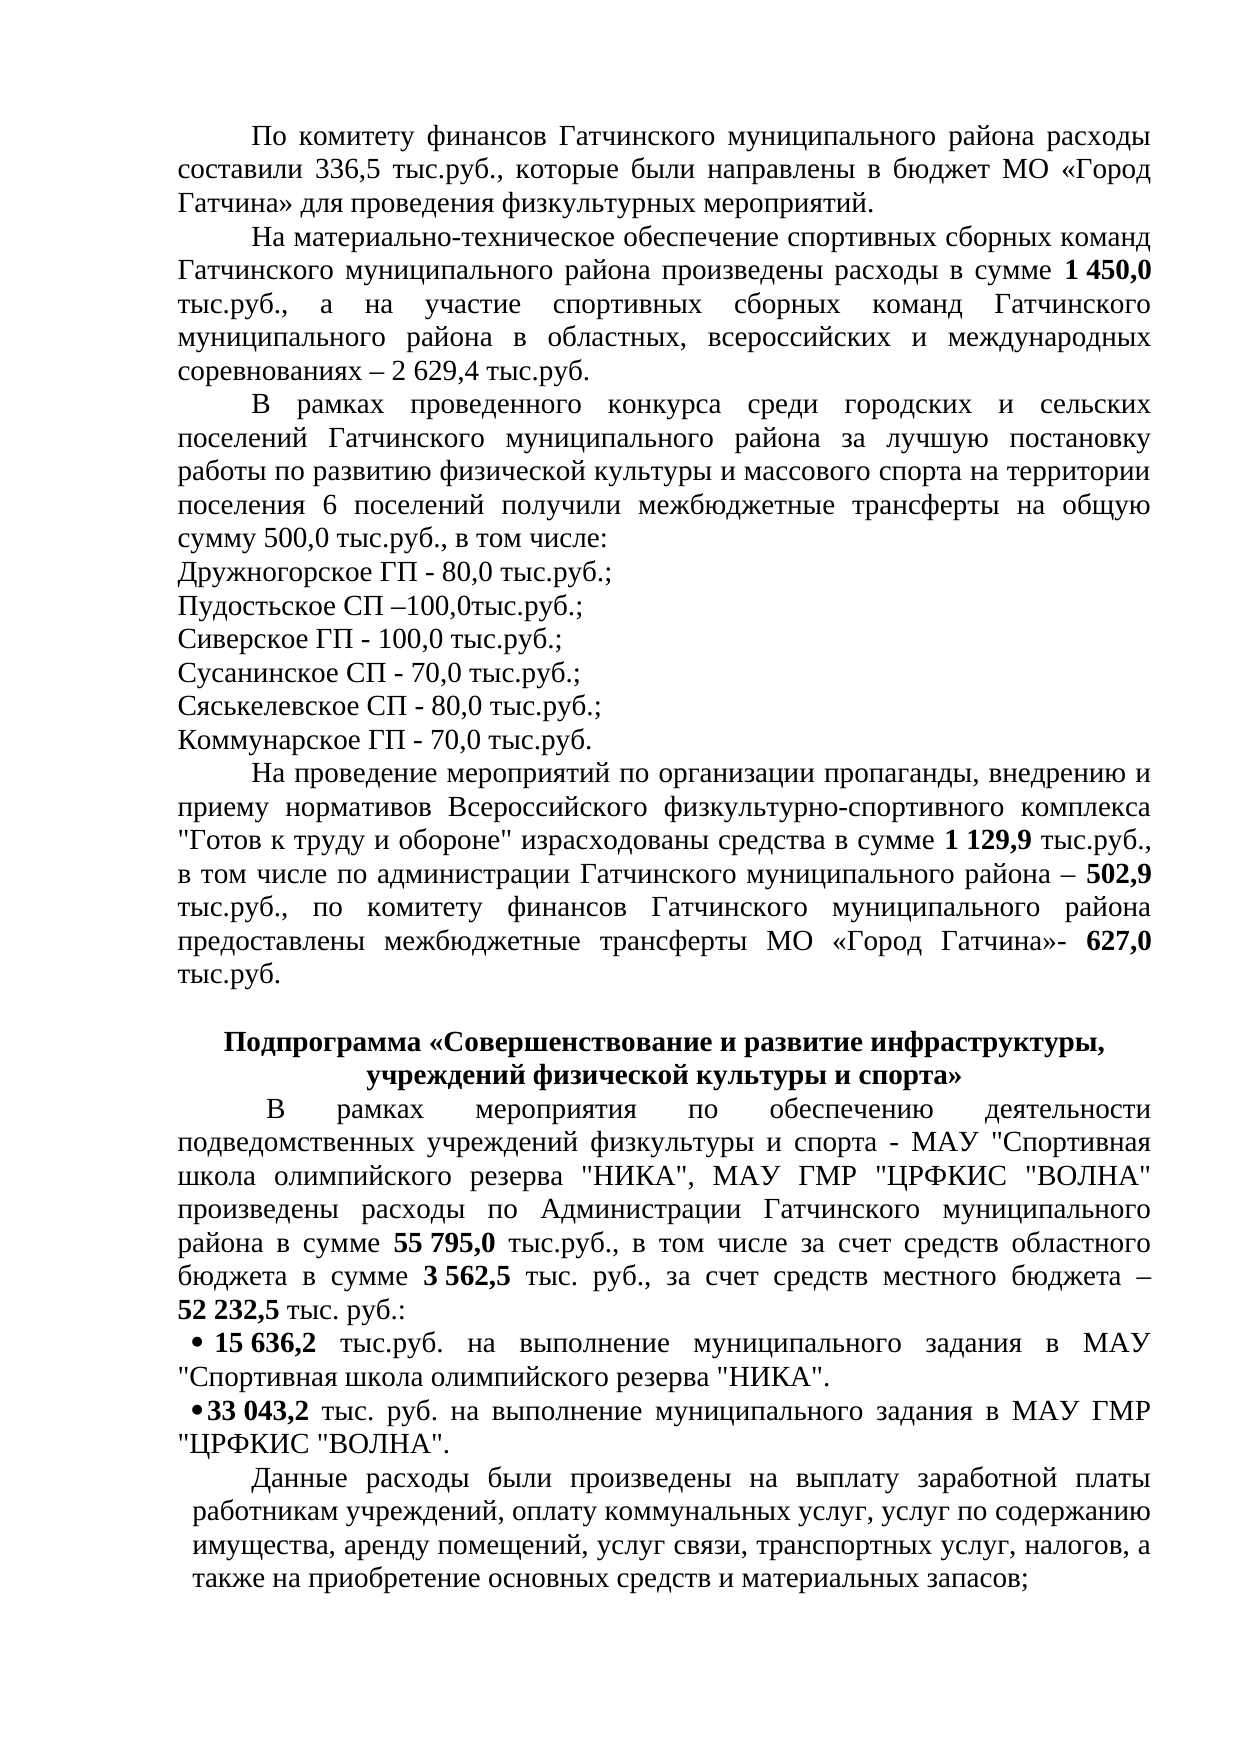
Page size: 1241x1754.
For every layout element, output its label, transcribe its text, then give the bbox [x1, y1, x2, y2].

list Сяськелевское СП - 80,0 тыс.руб.; [177, 688, 1152, 722]
list 33 043,2 тыс. руб. на выполнение муниципального задания в МАУ ГМР "ЦРФКИС "ВОЛНА". [177, 1393, 1152, 1460]
list Сиверское ГП - 100,0 тыс.руб.; [177, 621, 1152, 655]
list Дружногорское ГП - 80,0 тыс.руб.; [177, 554, 1152, 588]
list В рамках мероприятия по обеспечению деятельности подведомственных учреждений физкультуры и спорта - МАУ "Спортивная школа олимпийского резерва "НИКА", МАУ ГМР "ЦРФКИС "ВОЛНА" произведены расходы по Администрации Гатчинского муниципального района в сумме 55 795,0 тыс.руб., в том числе за счет средств областного бюджета в сумме 3 562,5 тыс. руб., за счет средств местного бюджета – 52 232,5 тыс. руб.: [177, 1091, 1152, 1326]
list Коммунарское ГП - 70,0 тыс.руб. [177, 722, 1152, 755]
list Пудостьское СП –100,0тыс.руб.; [177, 588, 1152, 621]
list Сусанинское СП - 70,0 тыс.руб.; [177, 655, 1152, 688]
list В рамках проведенного конкурса среди городских и сельских поселений Гатчинского муниципального района за лучшую постановку работы по развитию физической культуры и массового спорта на территории поселения 6 поселений получили межбюджетные трансферты на общую сумму 500,0 тыс.руб., в том числе: [177, 386, 1152, 554]
list По комитету финансов Гатчинского муниципального района расходы составили 336,5 тыс.руб., которые были направлены в бюджет МО «Город Гатчина» для проведения физкультурных мероприятий. [177, 118, 1152, 219]
list Данные расходы были произведены на выплату заработной платы работникам учреждений, оплату коммунальных услуг, услуг по содержанию имущества, аренду помещений, услуг связи, транспортных услуг, налогов, а также на приобретение основных средств и материальных запасов; [192, 1460, 1152, 1594]
list На проведение мероприятий по организации пропаганды, внедрению и приему нормативов Всероссийского физкультурно-спортивного комплекса "Готов к труду и обороне" израсходованы средства в сумме 1 129,9 тыс.руб., в том числе по администрации Гатчинского муниципального района – 502,9 тыс.руб., по комитету финансов Гатчинского муниципального района предоставлены межбюджетные трансферты МО «Город Гатчина»- 627,0 тыс.руб. [177, 755, 1152, 990]
list На материально-техническое обеспечение спортивных сборных команд Гатчинского муниципального района произведены расходы в сумме 1 450,0 тыс.руб., а на участие спортивных сборных команд Гатчинского муниципального района в областных, всероссийских и международных соревнованиях – 2 629,4 тыс.руб. [177, 219, 1152, 386]
list 15 636,2 тыс.руб. на выполнение муниципального задания в МАУ "Спортивная школа олимпийского резерва "НИКА". [177, 1326, 1152, 1393]
list Подпрограмма «Совершенствование и развитие инфраструктуры, учреждений физической культуры и спорта» [177, 1024, 1152, 1091]
